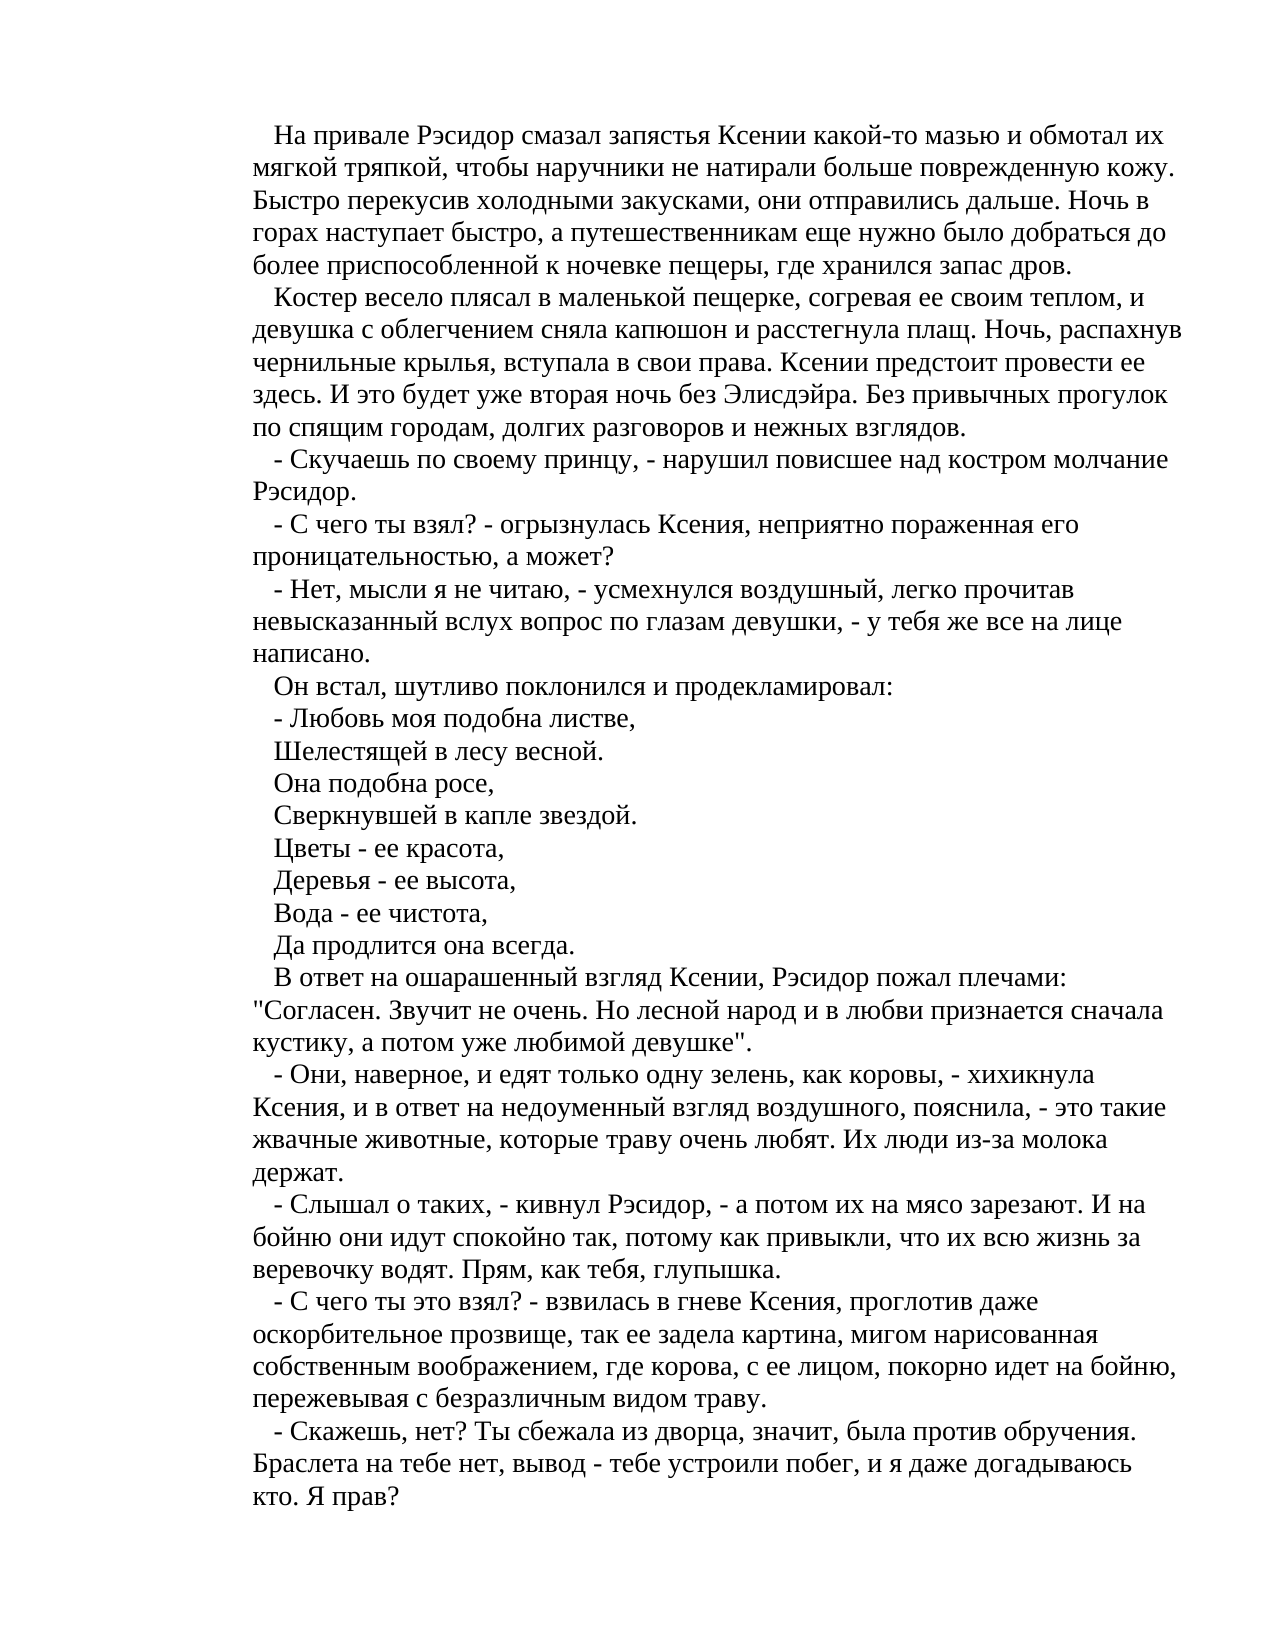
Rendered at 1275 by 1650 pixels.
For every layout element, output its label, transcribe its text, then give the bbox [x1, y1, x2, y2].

text Костер весело плясал в маленькой пещерке, согревая ее своим теплом, и девушка с облегчением сняла капюшон и расстегнула плащ. Ночь, распахнув чернильные крылья, вступала в свои права. Ксении предстоит провести ее здесь. И это будет уже вторая ночь без Элисдэйра. Без привычных прогулок по спящим городам, долгих разговоров и нежных взглядов. [252, 280, 1186, 442]
text Она подобна росе, [252, 766, 1186, 798]
text Шелестящей в лесу весной. [252, 734, 1186, 766]
text - Скучаешь по своему принцу, - нарушил повисшее над костром молчание Рэсидор. [252, 442, 1186, 507]
text - Нет, мысли я не читаю, - усмехнулся воздушный, легко прочитав невысказанный вслух вопрос по глазам девушки, - у тебя же все на лице написано. [252, 572, 1186, 669]
text На привале Рэсидор смазал запястья Ксении какой-то мазью и обмотал их мягкой тряпкой, чтобы наручники не натирали больше поврежденную кожу. Быстро перекусив холодными закусками, они отправились дальше. Ночь в горах наступает быстро, а путешественникам еще нужно было добраться до более приспособленной к ночевке пещеры, где хранился запас дров. [252, 118, 1186, 280]
text - Любовь моя подобна листве, [252, 701, 1186, 734]
text Сверкнувшей в капле звездой. [252, 798, 1186, 831]
text Он встал, шутливо поклонился и продекламировал: [252, 669, 1186, 701]
text - Слышал о таких, - кивнул Рэсидор, - а потом их на мясо зарезают. И на бойню они идут спокойно так, потому как привыкли, что их всю жизнь за веревочку водят. Прям, как тебя, глупышка. [252, 1187, 1186, 1284]
text Цветы - ее красота, [252, 831, 1186, 863]
text - Скажешь, нет? Ты сбежала из дворца, значит, была против обручения. Браслета на тебе нет, вывод - тебе устроили побег, и я даже догадываюсь кто. Я прав? [252, 1414, 1186, 1511]
text Вода - ее чистота, [252, 896, 1186, 928]
text - С чего ты это взял? - взвилась в гневе Ксения, проглотив даже оскорбительное прозвище, так ее задела картина, мигом нарисованная собственным воображением, где корова, с ее лицом, покорно идет на бойню, пережевывая с безразличным видом траву. [252, 1284, 1186, 1414]
text - Они, наверное, и едят только одну зелень, как коровы, - хихикнула Ксения, и в ответ на недоуменный взгляд воздушного, пояснила, - это такие жвачные животные, которые траву очень любят. Их люди из-за молока держат. [252, 1058, 1186, 1187]
text Да продлится она всегда. [252, 928, 1186, 960]
text Деревья - ее высота, [252, 863, 1186, 896]
text - С чего ты взял? - огрызнулась Ксения, неприятно пораженная его проницательностью, а может? [252, 507, 1186, 572]
text В ответ на ошарашенный взгляд Ксении, Рэсидор пожал плечами: "Согласен. Звучит не очень. Но лесной народ и в любви признается сначала кустику, а потом уже любимой девушке". [252, 960, 1186, 1058]
